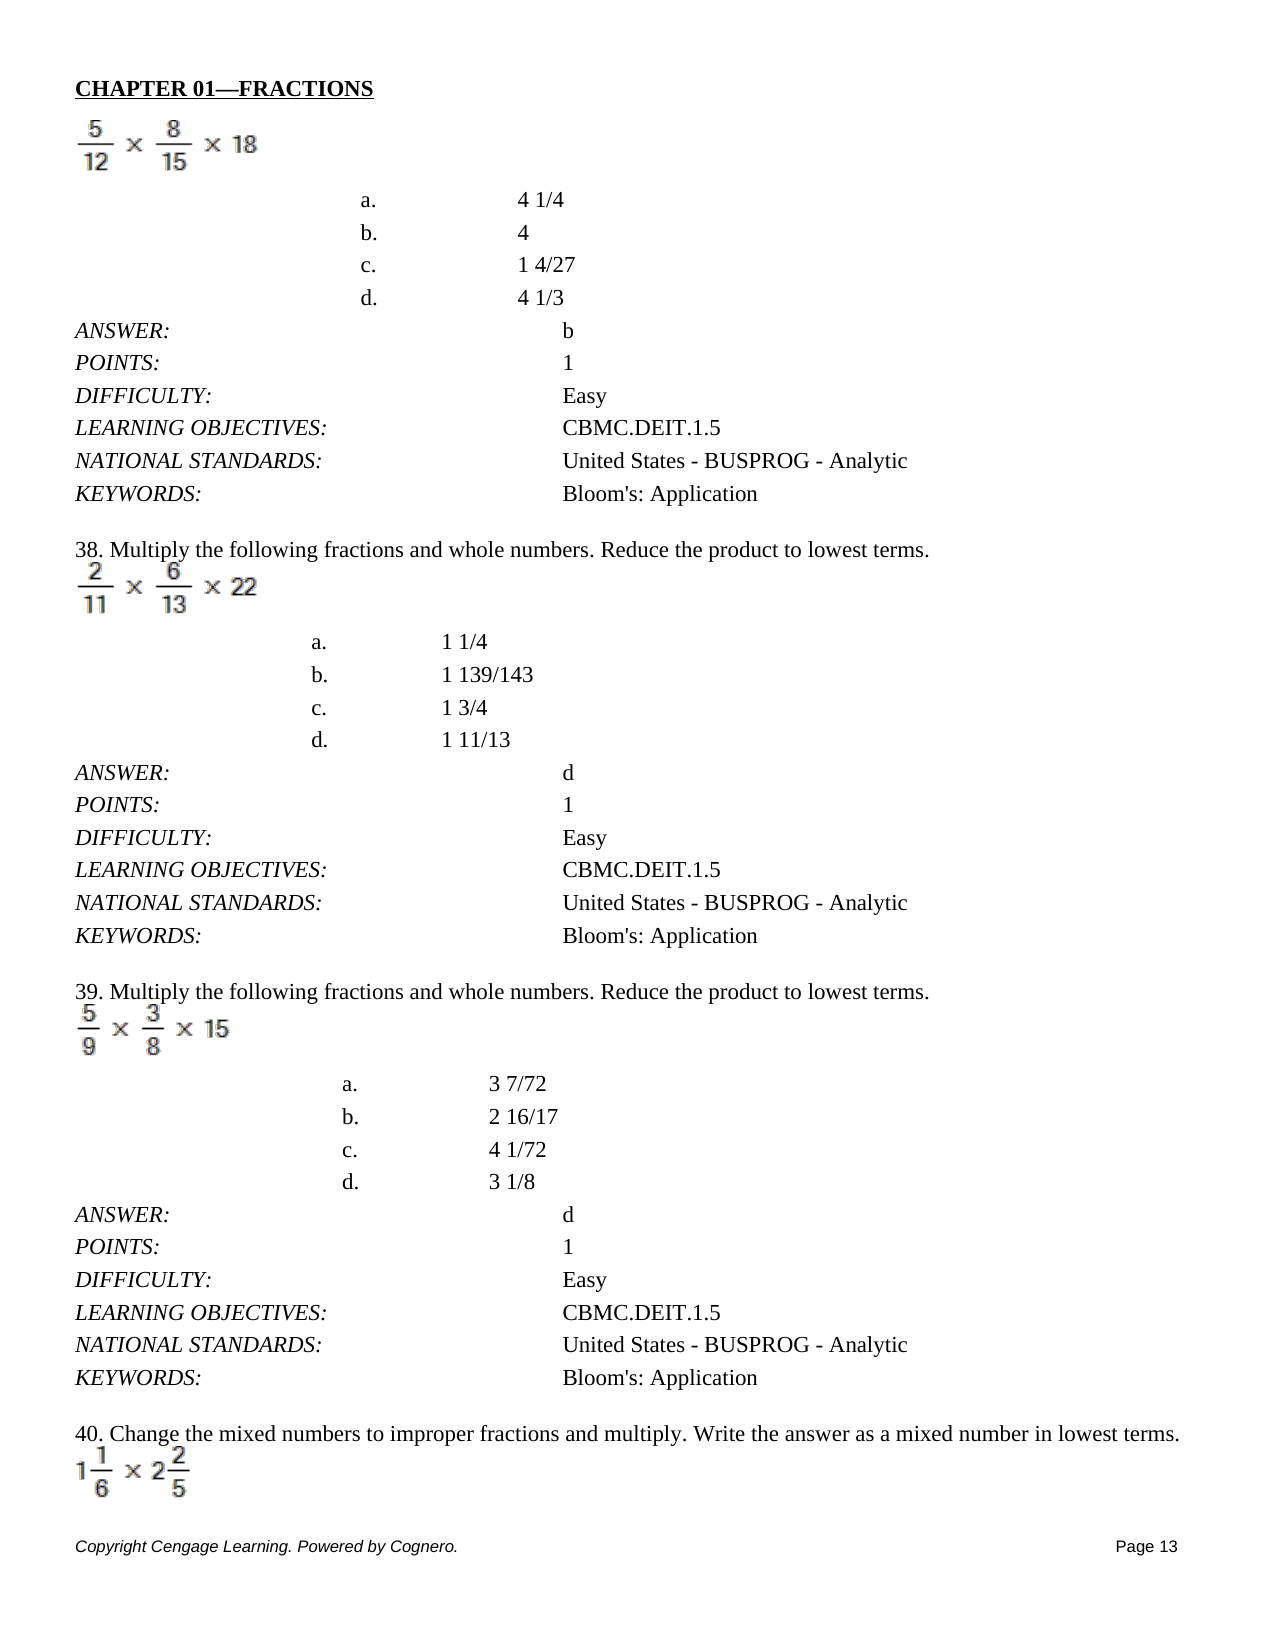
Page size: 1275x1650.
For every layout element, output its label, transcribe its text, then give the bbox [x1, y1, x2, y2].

picture [75, 562, 258, 626]
picture [75, 1446, 193, 1510]
table_header 39. Multiply the following fractions and whole numbers. Reduce the product to lowest terms. [75, 978, 1200, 1393]
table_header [75, 121, 1200, 509]
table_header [75, 1420, 1200, 1509]
picture [75, 120, 258, 183]
table_header 38. Multiply the following fractions and whole numbers. Reduce the product to lowest terms. [75, 536, 1200, 951]
picture [75, 1004, 230, 1068]
